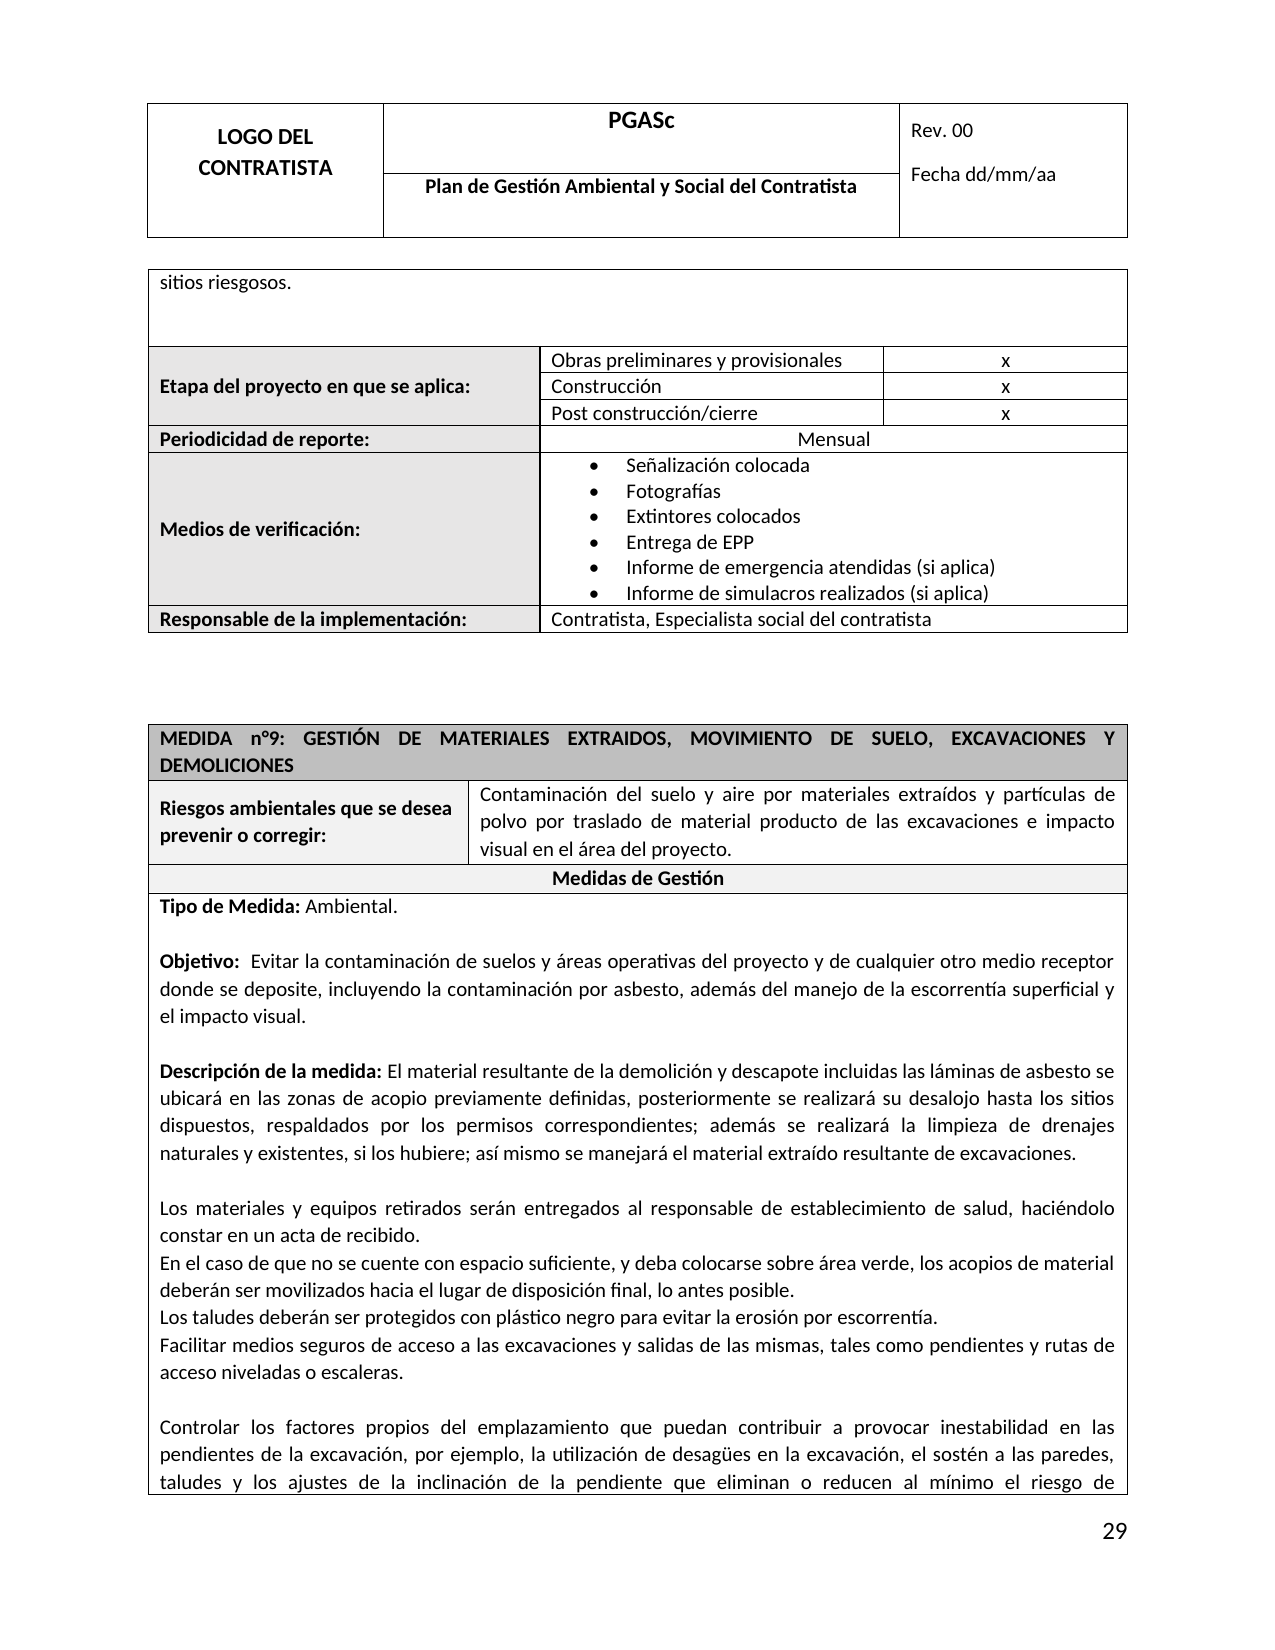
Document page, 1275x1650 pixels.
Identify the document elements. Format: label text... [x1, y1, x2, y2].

table_cell Construcción [541, 373, 883, 399]
table_header MEDIDA n°9: GESTIÓN DE MATERIALES EXTRAIDOS, MOVIMIENTO DE SUELO, EXCAVACIONES Y DEMOLICIONES [149, 725, 1127, 780]
table_cell Señalización colocada Fotografías Extintores colocados Entrega de EPP Informe de emergencia atendidas (si aplica) Informe de simulacros realizados (si aplica) [541, 453, 1127, 605]
table_cell Medidas de Gestión [149, 865, 1127, 892]
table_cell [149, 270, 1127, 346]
table_cell Contratista, Especialista social del contratista [541, 606, 1127, 632]
table_cell Etapa del proyecto en que se aplica: [149, 347, 539, 425]
table_cell Obras preliminares y provisionales [541, 347, 883, 372]
table_cell x [884, 347, 1127, 372]
table_cell Medios de verificación: [149, 453, 539, 605]
table_cell x [884, 373, 1127, 399]
table_cell Contaminación del suelo y aire por materiales extraídos y partículas de polvo por traslado de material producto de las excavaciones e impacto visual en el área del proyecto. [469, 781, 1127, 864]
table_cell Riesgos ambientales que se desea prevenir o corregir: [149, 781, 468, 864]
table_cell Post construcción/cierre [541, 400, 883, 425]
table_cell x [884, 400, 1127, 425]
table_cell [149, 894, 1127, 1494]
table_cell Responsable de la implementación: [149, 606, 539, 632]
table_cell Mensual [541, 426, 1127, 452]
table_cell Periodicidad de reporte: [149, 426, 539, 452]
